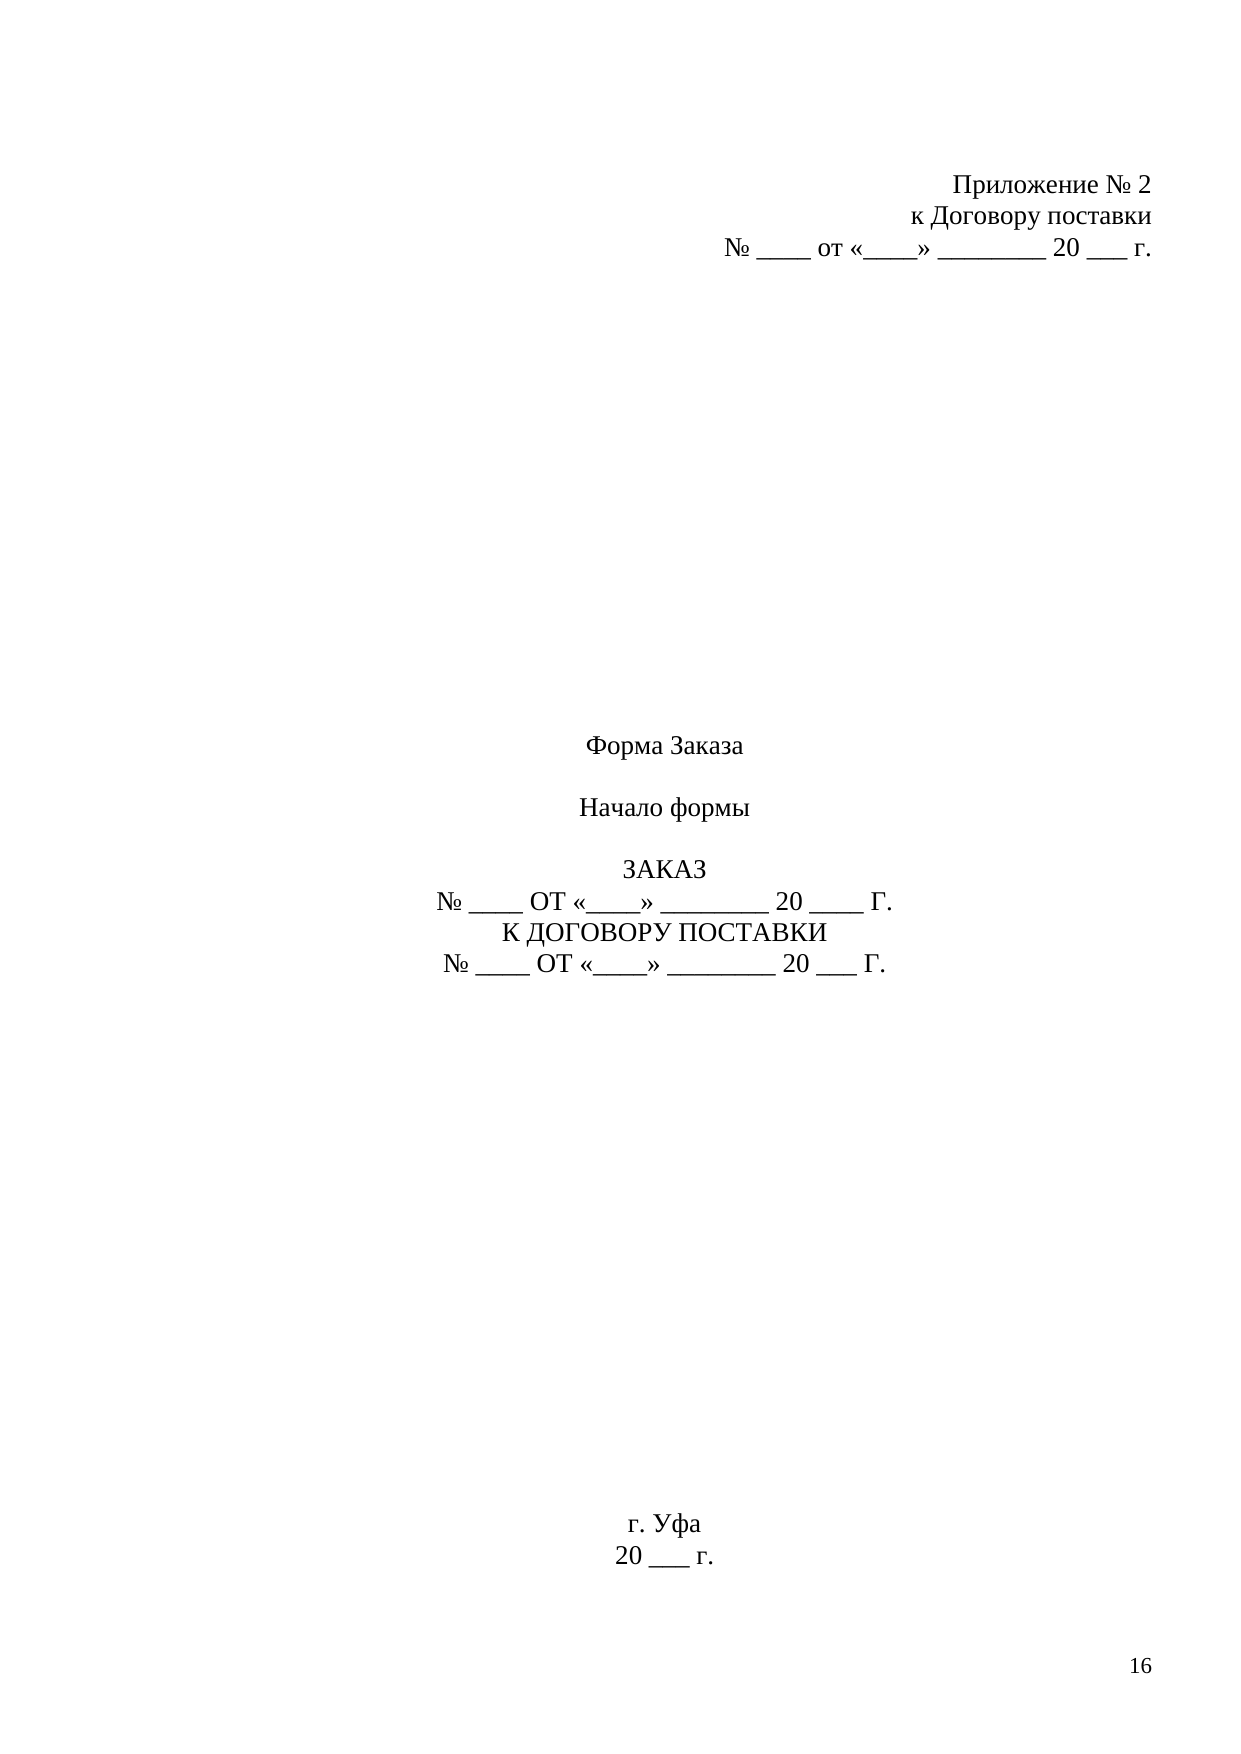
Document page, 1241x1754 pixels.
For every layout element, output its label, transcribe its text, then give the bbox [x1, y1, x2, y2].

text Форма Заказа [177, 729, 1152, 760]
text Приложение № 2 [177, 168, 1152, 199]
text к Договору поставки [177, 199, 1152, 231]
text К ДОГОВОРУ ПОСТАВКИ [177, 916, 1152, 947]
text № ____ ОТ «____» ________ 20 ___ Г. [177, 947, 1152, 978]
text № ____ от «____» ________ 20 ___ г. [177, 231, 1152, 262]
text № ____ ОТ «____» ________ 20 ____ Г. [177, 885, 1152, 916]
text Начало формы [177, 791, 1152, 822]
text 20 ___ г. [177, 1539, 1152, 1570]
text ЗАКАЗ [177, 853, 1152, 885]
text г. Уфа [177, 1508, 1152, 1539]
